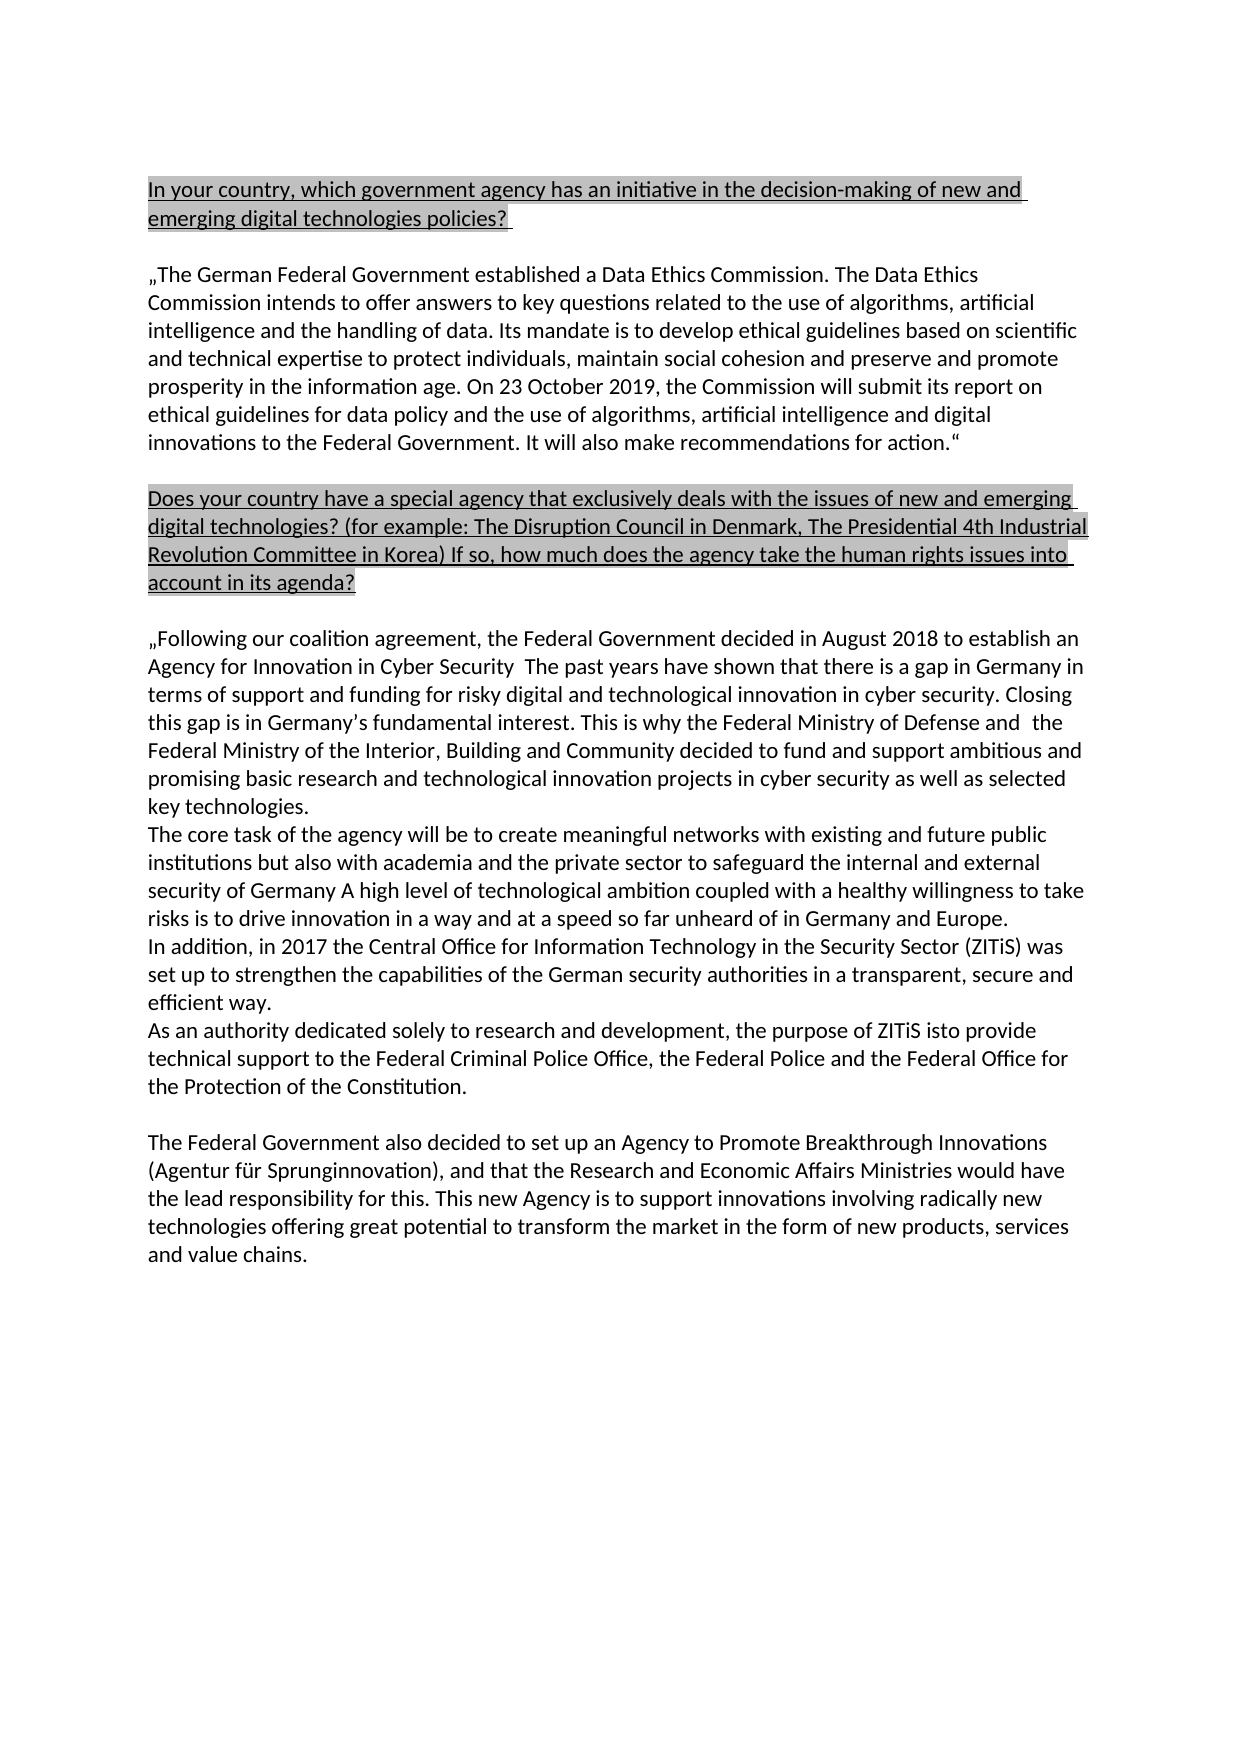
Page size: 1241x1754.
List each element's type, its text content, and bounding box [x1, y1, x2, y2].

text The Federal Government also decided to set up an Agency to Promote Breakthrough Innovations (Agentur für Sprunginnovation), and that the Research and Economic Affairs Ministries would have the lead responsibility for this. This new Agency is to support innovations involving radically new technologies offering great potential to transform the market in the form of new products, services and value chains. [148, 1128, 1093, 1268]
text The core task of the agency will be to create meaningful networks with existing and future public institutions but also with academia and the private sector to safeguard the internal and external security of Germany A high level of technological ambition coupled with a healthy willingness to take risks is to drive innovation in a way and at a speed so far unheard of in Germany and Europe. [148, 820, 1093, 932]
text In your country, which government agency has an initiative in the decision-making of new and emerging digital technologies policies? [508, 176, 1093, 232]
text „Following our coalition agreement, the Federal Government decided in August 2018 to establish an Agency for Innovation in Cyber Security The past years have shown that there is a gap in Germany in terms of support and funding for risky digital and technological innovation in cyber security. Closing this gap is in Germany’s fundamental interest. This is why the Federal Ministry of Defense and the Federal Ministry of the Interior, Building and Community decided to fund and support ambitious and promising basic research and technological innovation projects in cyber security as well as selected key technologies. [148, 624, 1093, 820]
text As an authority dedicated solely to research and development, the purpose of ZITiS isto provide technical support to the Federal Criminal Police Office, the Federal Police and the Federal Office for the Protection of the Constitution. [148, 1016, 1093, 1100]
text „The German Federal Government established a Data Ethics Commission. The Data Ethics Commission intends to offer answers to key questions related to the use of algorithms, artificial intelligence and the handling of data. Its mandate is to develop ethical guidelines based on scientific and technical expertise to protect individuals, maintain social cohesion and preserve and promote prosperity in the information age. On 23 October 2019, the Commission will submit its report on ethical guidelines for data policy and the use of algorithms, artificial intelligence and digital innovations to the Federal Government. It will also make recommendations for action.“ [148, 260, 1093, 456]
text Does your country have a special agency that exclusively deals with the issues of new and emerging digital technologies? (for example: The Disruption Council in Denmark, The Presidential 4th Industrial Revolution Committee in Korea) If so, how much does the agency take the human rights issues into account in its agenda? [355, 484, 1093, 596]
text In addition, in 2017 the Central Office for Information Technology in the Security Sector (ZITiS) was set up to strengthen the capabilities of the German security authorities in a transparent, secure and efficient way. [148, 932, 1093, 1016]
